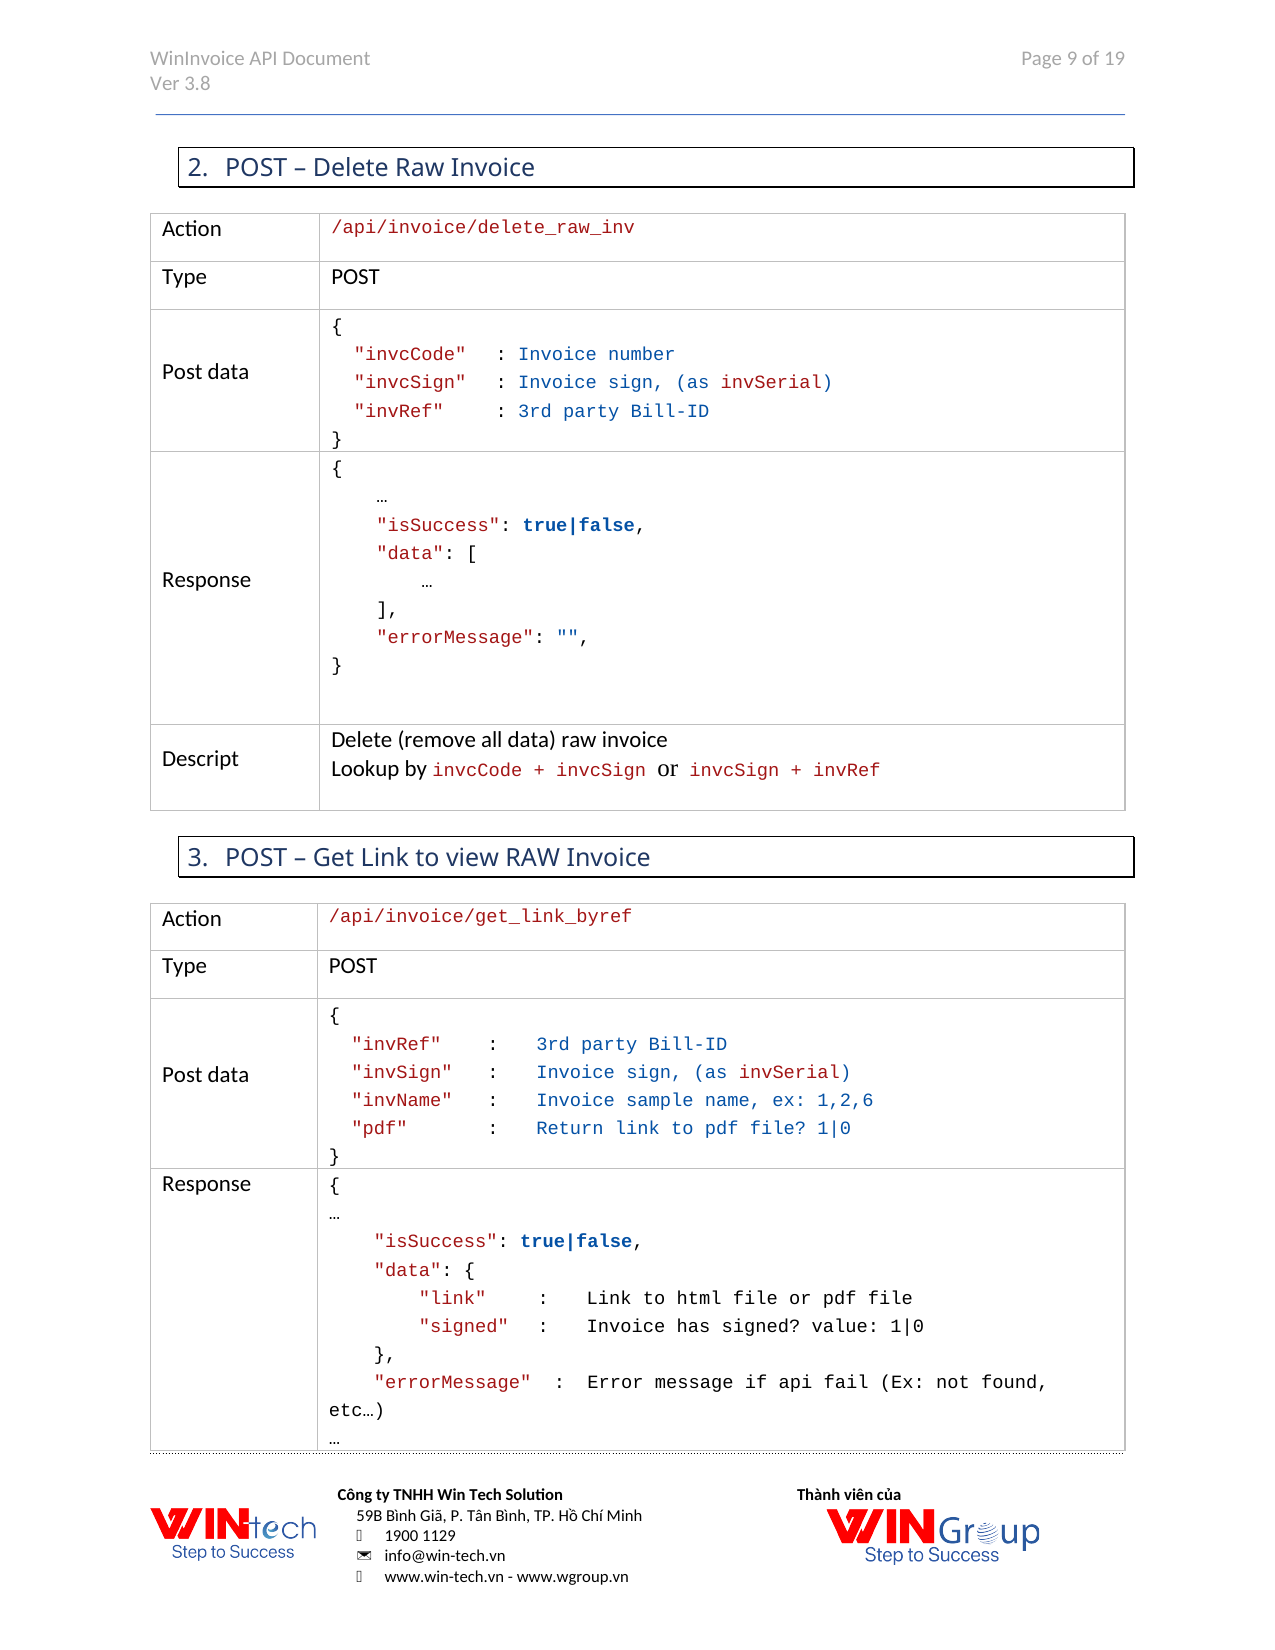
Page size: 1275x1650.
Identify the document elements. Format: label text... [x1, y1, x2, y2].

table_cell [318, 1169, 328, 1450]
table_cell Post data [151, 310, 319, 451]
table_header /api/invoice/delete_raw_inv [320, 214, 1124, 261]
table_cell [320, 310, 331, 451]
table_cell Post data [151, 999, 317, 1168]
table_cell Delete (remove all data) raw invoice Lookup by invcCode + invcSign or invcSign + invRef [320, 725, 1124, 810]
table_header /api/invoice/get_link_byref [318, 904, 1124, 950]
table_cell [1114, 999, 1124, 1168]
table_cell { … "isSuccess": true|false, "data": [ … ], "errorMessage": "", } [320, 452, 1124, 724]
table_cell Response [151, 452, 319, 724]
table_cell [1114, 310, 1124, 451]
table_cell Type [151, 262, 319, 309]
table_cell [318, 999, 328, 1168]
table_header Action [151, 214, 319, 261]
picture [150, 1508, 316, 1561]
table_cell POST [318, 951, 1124, 998]
table_cell Response [151, 1169, 317, 1450]
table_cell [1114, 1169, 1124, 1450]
subtitle POST – Get Link to view RAW Invoice [179, 837, 1133, 876]
table_cell POST [320, 262, 1124, 309]
subtitle POST – Delete Raw Invoice [179, 148, 1133, 186]
table_cell Descript [151, 725, 319, 810]
table_header Action [151, 904, 317, 950]
table_cell Type [151, 951, 317, 998]
picture [826, 1509, 1040, 1565]
